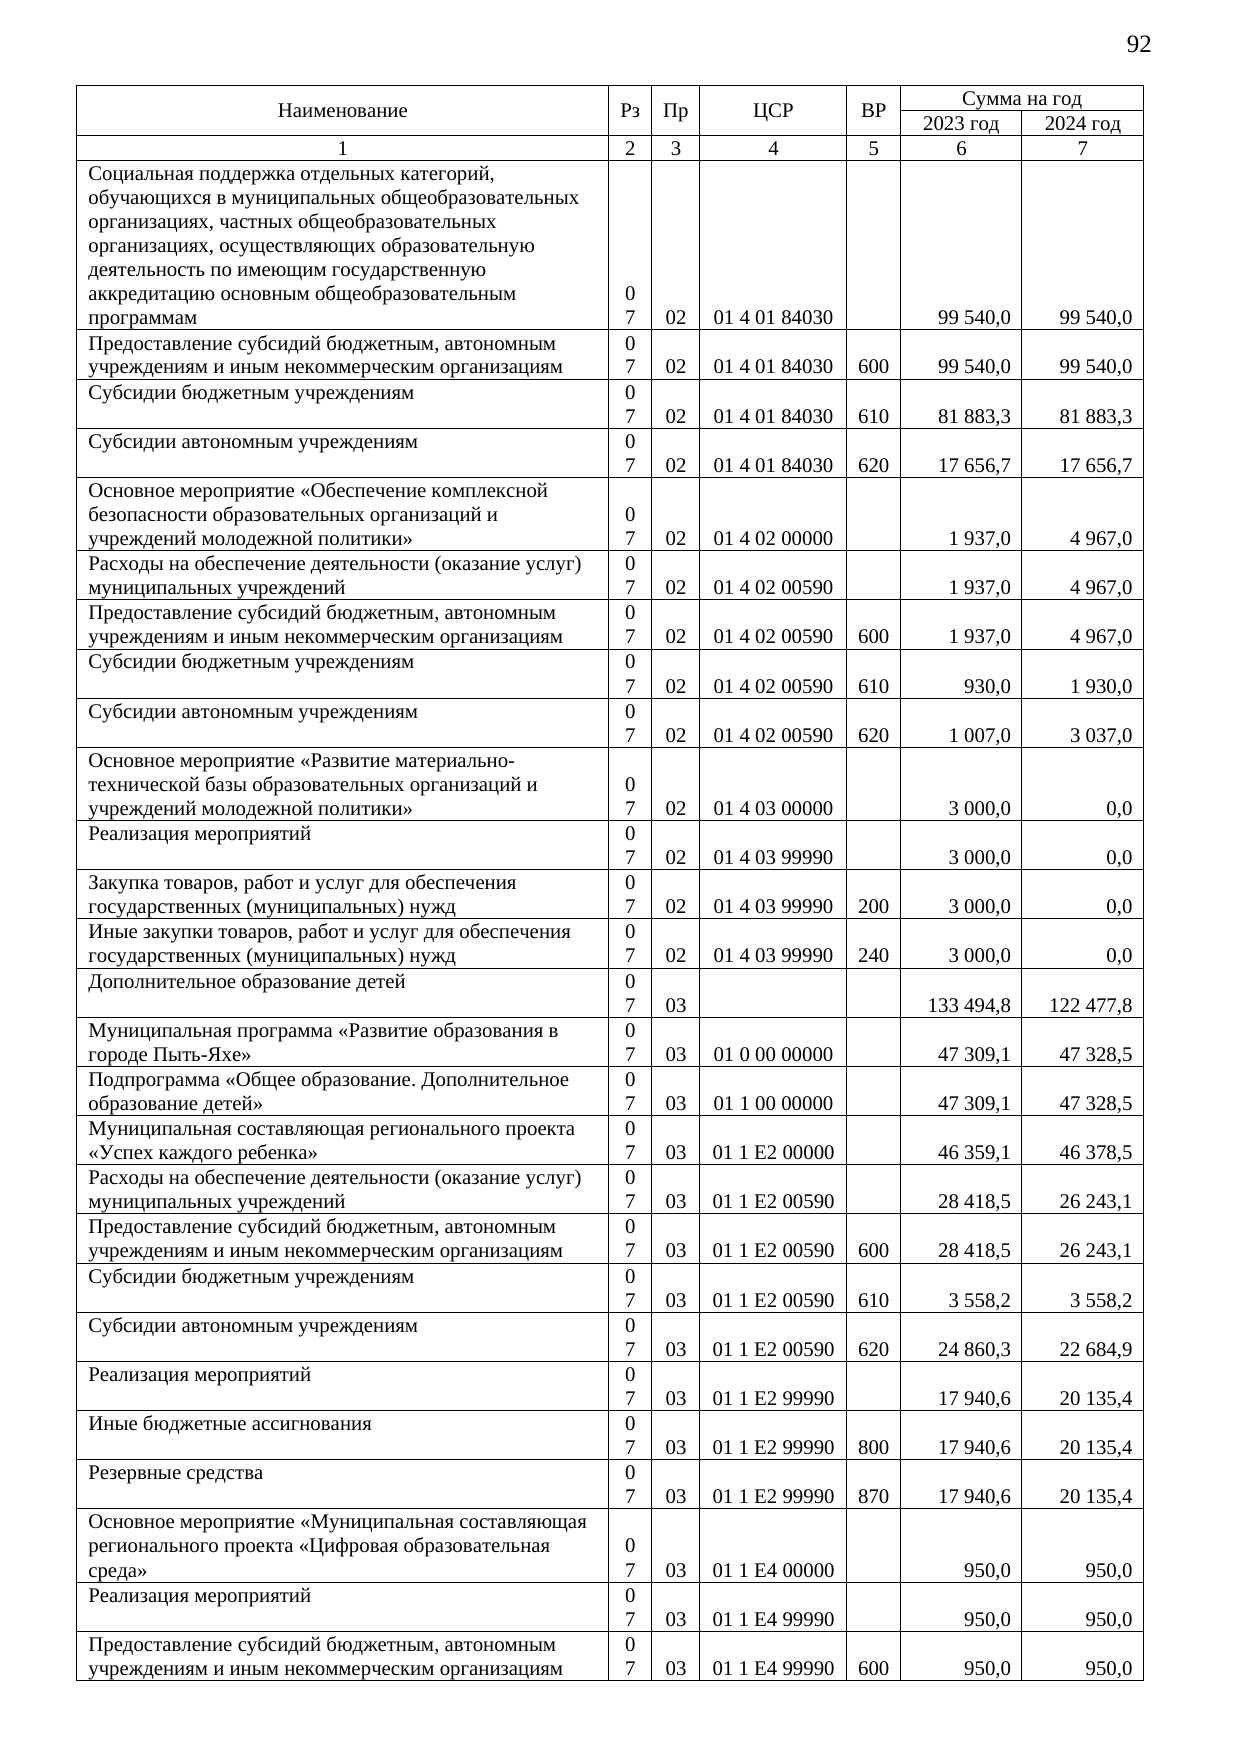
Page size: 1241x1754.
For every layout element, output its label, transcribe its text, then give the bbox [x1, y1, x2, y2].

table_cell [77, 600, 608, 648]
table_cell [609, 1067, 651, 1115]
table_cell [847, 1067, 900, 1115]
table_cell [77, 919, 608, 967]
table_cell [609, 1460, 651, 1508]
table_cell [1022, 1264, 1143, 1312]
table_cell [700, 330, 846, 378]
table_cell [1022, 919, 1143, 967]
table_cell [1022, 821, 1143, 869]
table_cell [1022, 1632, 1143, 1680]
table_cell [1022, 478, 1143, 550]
table_cell 4 [700, 136, 846, 160]
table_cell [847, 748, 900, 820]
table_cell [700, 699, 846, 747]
table_header Наименование [77, 86, 608, 135]
table_header Пр [652, 86, 699, 135]
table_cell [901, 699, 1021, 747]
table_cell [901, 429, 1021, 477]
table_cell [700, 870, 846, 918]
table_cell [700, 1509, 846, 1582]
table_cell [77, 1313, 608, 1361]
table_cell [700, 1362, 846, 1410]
table_cell 2 [609, 136, 651, 160]
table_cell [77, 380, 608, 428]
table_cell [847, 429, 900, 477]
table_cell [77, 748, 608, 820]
table_cell 2023 год [901, 111, 1021, 135]
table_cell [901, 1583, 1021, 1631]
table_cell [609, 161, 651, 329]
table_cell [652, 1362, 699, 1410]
table_header Сумма на год [901, 86, 1143, 110]
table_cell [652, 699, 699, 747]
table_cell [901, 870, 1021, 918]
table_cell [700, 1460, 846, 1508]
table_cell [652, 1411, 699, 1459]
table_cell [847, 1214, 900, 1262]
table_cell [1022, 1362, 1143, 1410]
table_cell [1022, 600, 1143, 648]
table_cell 1 [77, 136, 608, 160]
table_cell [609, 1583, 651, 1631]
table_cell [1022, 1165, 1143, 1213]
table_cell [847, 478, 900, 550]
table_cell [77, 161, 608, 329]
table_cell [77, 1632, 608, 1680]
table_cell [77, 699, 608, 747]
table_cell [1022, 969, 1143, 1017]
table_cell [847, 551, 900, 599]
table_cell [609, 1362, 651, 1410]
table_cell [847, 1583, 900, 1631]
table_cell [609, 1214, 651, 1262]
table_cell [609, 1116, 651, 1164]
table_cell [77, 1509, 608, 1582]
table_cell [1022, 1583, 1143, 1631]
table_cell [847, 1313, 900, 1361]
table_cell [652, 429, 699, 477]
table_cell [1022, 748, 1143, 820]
table_header ВР [847, 86, 900, 135]
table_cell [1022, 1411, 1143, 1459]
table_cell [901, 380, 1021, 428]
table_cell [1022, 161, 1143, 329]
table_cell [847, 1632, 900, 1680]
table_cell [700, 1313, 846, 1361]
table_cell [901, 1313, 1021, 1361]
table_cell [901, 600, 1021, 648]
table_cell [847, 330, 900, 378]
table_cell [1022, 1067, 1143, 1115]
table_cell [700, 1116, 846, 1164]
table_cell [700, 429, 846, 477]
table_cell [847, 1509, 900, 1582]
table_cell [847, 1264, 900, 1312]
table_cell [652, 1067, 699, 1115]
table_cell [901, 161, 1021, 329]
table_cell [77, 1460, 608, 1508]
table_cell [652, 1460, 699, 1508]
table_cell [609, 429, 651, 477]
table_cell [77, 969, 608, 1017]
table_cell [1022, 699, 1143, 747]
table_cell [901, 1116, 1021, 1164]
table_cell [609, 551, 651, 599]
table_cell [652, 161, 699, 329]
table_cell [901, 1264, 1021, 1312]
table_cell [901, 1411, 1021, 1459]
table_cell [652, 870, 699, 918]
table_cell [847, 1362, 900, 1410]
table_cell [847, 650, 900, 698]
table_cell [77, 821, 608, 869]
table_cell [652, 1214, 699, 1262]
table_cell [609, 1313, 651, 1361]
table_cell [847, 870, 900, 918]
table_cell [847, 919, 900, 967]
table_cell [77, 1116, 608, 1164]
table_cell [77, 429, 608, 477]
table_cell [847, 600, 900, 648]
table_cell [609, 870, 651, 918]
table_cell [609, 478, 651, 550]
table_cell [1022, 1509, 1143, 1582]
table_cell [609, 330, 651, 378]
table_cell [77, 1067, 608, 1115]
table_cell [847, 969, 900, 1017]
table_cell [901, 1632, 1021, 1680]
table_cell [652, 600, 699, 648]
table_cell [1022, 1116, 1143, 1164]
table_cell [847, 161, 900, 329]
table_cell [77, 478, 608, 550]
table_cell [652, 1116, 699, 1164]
table_cell 7 [1022, 136, 1143, 160]
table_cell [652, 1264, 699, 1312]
table_header Рз [609, 86, 651, 135]
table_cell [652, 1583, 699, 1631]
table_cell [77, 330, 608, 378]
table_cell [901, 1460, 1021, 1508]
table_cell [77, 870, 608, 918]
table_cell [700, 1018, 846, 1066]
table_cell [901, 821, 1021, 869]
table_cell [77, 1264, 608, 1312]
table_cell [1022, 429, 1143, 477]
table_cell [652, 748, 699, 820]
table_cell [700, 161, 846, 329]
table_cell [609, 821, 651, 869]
table_cell 2024 год [1022, 111, 1143, 135]
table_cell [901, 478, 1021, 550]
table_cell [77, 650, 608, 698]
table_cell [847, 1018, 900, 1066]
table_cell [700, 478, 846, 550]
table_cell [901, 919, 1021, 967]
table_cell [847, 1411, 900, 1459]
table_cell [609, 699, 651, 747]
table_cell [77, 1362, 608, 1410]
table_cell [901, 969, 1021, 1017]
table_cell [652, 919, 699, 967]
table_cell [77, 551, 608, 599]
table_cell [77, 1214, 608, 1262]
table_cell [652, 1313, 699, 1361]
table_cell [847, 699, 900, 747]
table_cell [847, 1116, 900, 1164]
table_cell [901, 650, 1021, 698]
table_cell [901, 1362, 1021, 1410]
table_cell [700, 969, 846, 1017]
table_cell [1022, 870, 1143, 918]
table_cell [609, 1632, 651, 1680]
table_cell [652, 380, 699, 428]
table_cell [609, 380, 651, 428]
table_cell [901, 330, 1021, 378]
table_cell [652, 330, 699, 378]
table_cell 5 [847, 136, 900, 160]
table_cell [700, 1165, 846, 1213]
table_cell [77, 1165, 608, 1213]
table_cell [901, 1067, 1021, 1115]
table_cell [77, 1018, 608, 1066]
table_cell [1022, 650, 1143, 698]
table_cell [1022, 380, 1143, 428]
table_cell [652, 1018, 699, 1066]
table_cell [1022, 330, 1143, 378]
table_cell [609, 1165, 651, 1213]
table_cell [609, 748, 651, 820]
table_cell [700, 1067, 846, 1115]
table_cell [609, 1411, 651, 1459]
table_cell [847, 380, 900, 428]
table_cell 6 [901, 136, 1021, 160]
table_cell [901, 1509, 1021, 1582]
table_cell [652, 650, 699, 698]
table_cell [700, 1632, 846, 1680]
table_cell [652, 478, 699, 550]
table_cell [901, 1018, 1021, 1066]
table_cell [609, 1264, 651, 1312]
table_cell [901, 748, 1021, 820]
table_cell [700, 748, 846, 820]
table_cell 3 [652, 136, 699, 160]
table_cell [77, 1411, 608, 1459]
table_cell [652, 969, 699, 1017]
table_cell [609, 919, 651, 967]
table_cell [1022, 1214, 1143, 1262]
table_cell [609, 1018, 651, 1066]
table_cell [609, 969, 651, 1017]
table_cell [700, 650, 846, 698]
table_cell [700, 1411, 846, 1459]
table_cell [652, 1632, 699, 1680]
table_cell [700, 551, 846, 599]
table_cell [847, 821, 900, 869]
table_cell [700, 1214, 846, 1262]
table_header ЦСР [700, 86, 846, 135]
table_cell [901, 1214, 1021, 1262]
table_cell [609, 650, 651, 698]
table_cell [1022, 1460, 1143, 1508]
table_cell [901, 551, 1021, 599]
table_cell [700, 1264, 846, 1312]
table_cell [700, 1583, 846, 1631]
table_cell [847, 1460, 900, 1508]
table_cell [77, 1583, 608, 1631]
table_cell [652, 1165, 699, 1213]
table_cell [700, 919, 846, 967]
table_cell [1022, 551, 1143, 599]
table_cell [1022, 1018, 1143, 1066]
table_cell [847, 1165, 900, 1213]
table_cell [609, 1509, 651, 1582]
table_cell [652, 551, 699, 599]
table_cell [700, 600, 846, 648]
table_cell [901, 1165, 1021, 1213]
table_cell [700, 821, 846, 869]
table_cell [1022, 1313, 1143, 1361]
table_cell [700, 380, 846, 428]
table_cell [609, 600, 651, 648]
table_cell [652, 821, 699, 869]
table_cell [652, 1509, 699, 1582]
